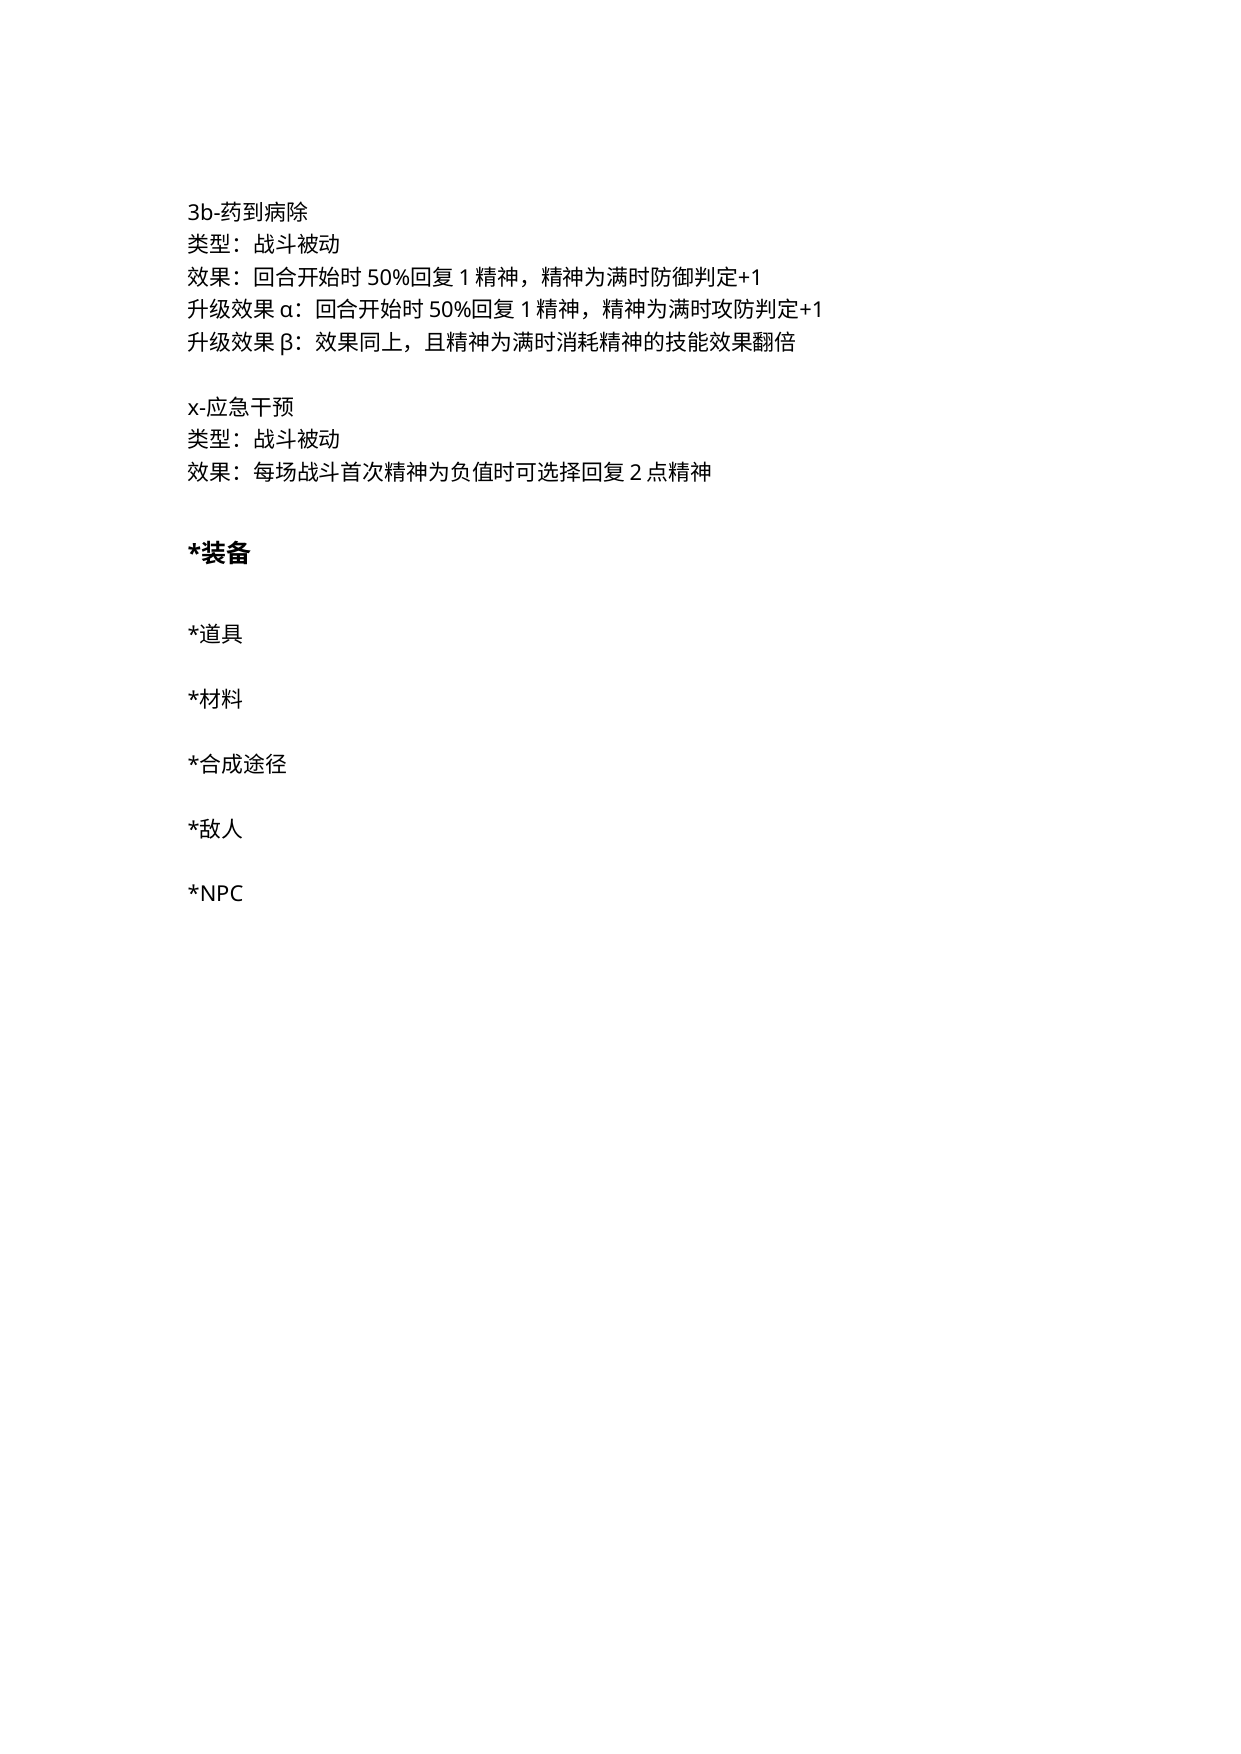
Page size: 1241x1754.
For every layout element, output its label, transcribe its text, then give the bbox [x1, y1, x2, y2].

text *敌人 [187, 812, 1053, 844]
text *NPC [187, 877, 1053, 909]
text 3b-药到病除 [187, 194, 1053, 227]
text 效果：每场战斗首次精神为负值时可选择回复2点精神 [187, 454, 1053, 487]
text 效果：回合开始时50%回复1精神，精神为满时防御判定+1 [187, 259, 1053, 292]
text *材料 [187, 682, 1053, 714]
text 升级效果α：回合开始时50%回复1精神，精神为满时攻防判定+1 [187, 292, 1053, 324]
text 升级效果β：效果同上，且精神为满时消耗精神的技能效果翻倍 [187, 324, 1053, 357]
text x-应急干预 [187, 389, 1053, 422]
text *装备 [187, 519, 1053, 584]
text *合成途径 [187, 747, 1053, 779]
text 类型：战斗被动 [187, 422, 1053, 454]
text *道具 [187, 617, 1053, 649]
text 类型：战斗被动 [187, 227, 1053, 259]
